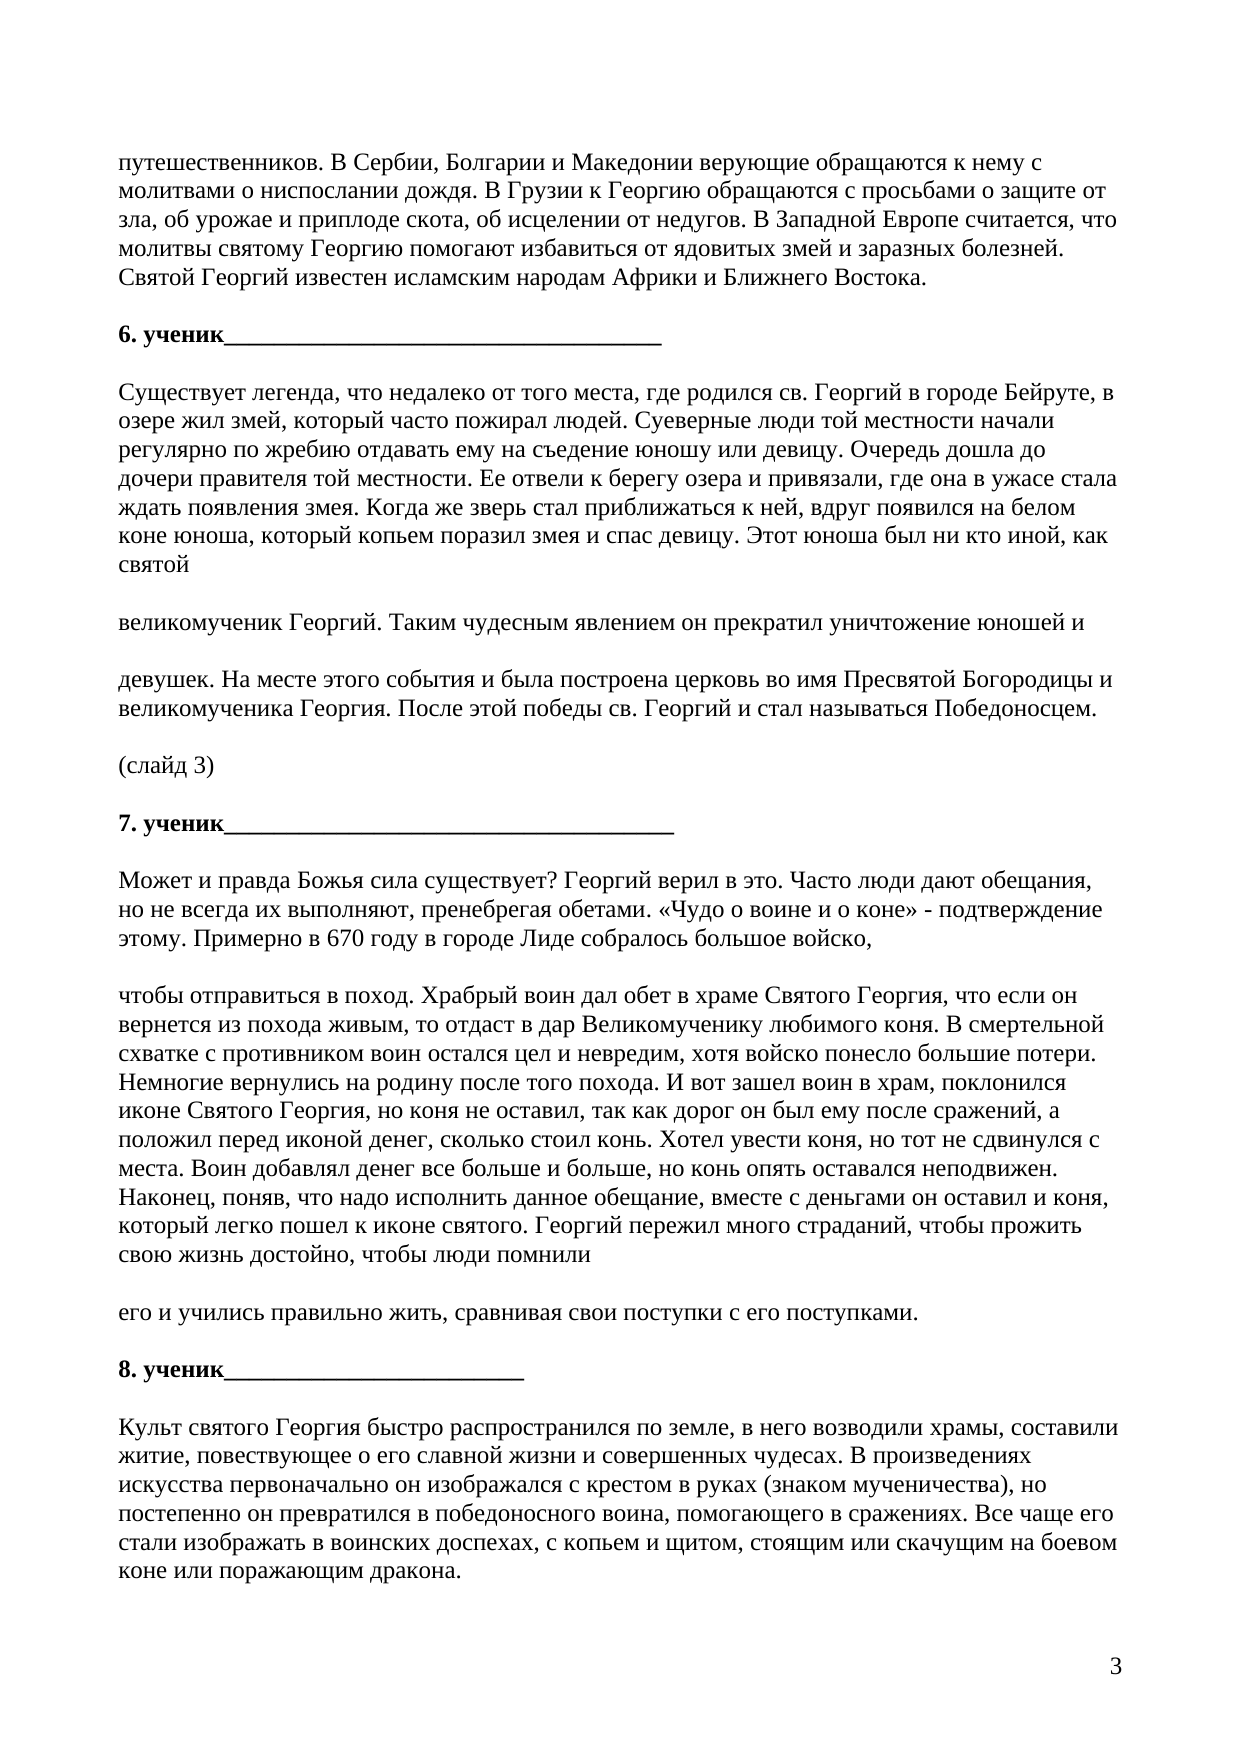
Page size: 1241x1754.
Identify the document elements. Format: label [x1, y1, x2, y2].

text [118, 118, 1122, 1613]
